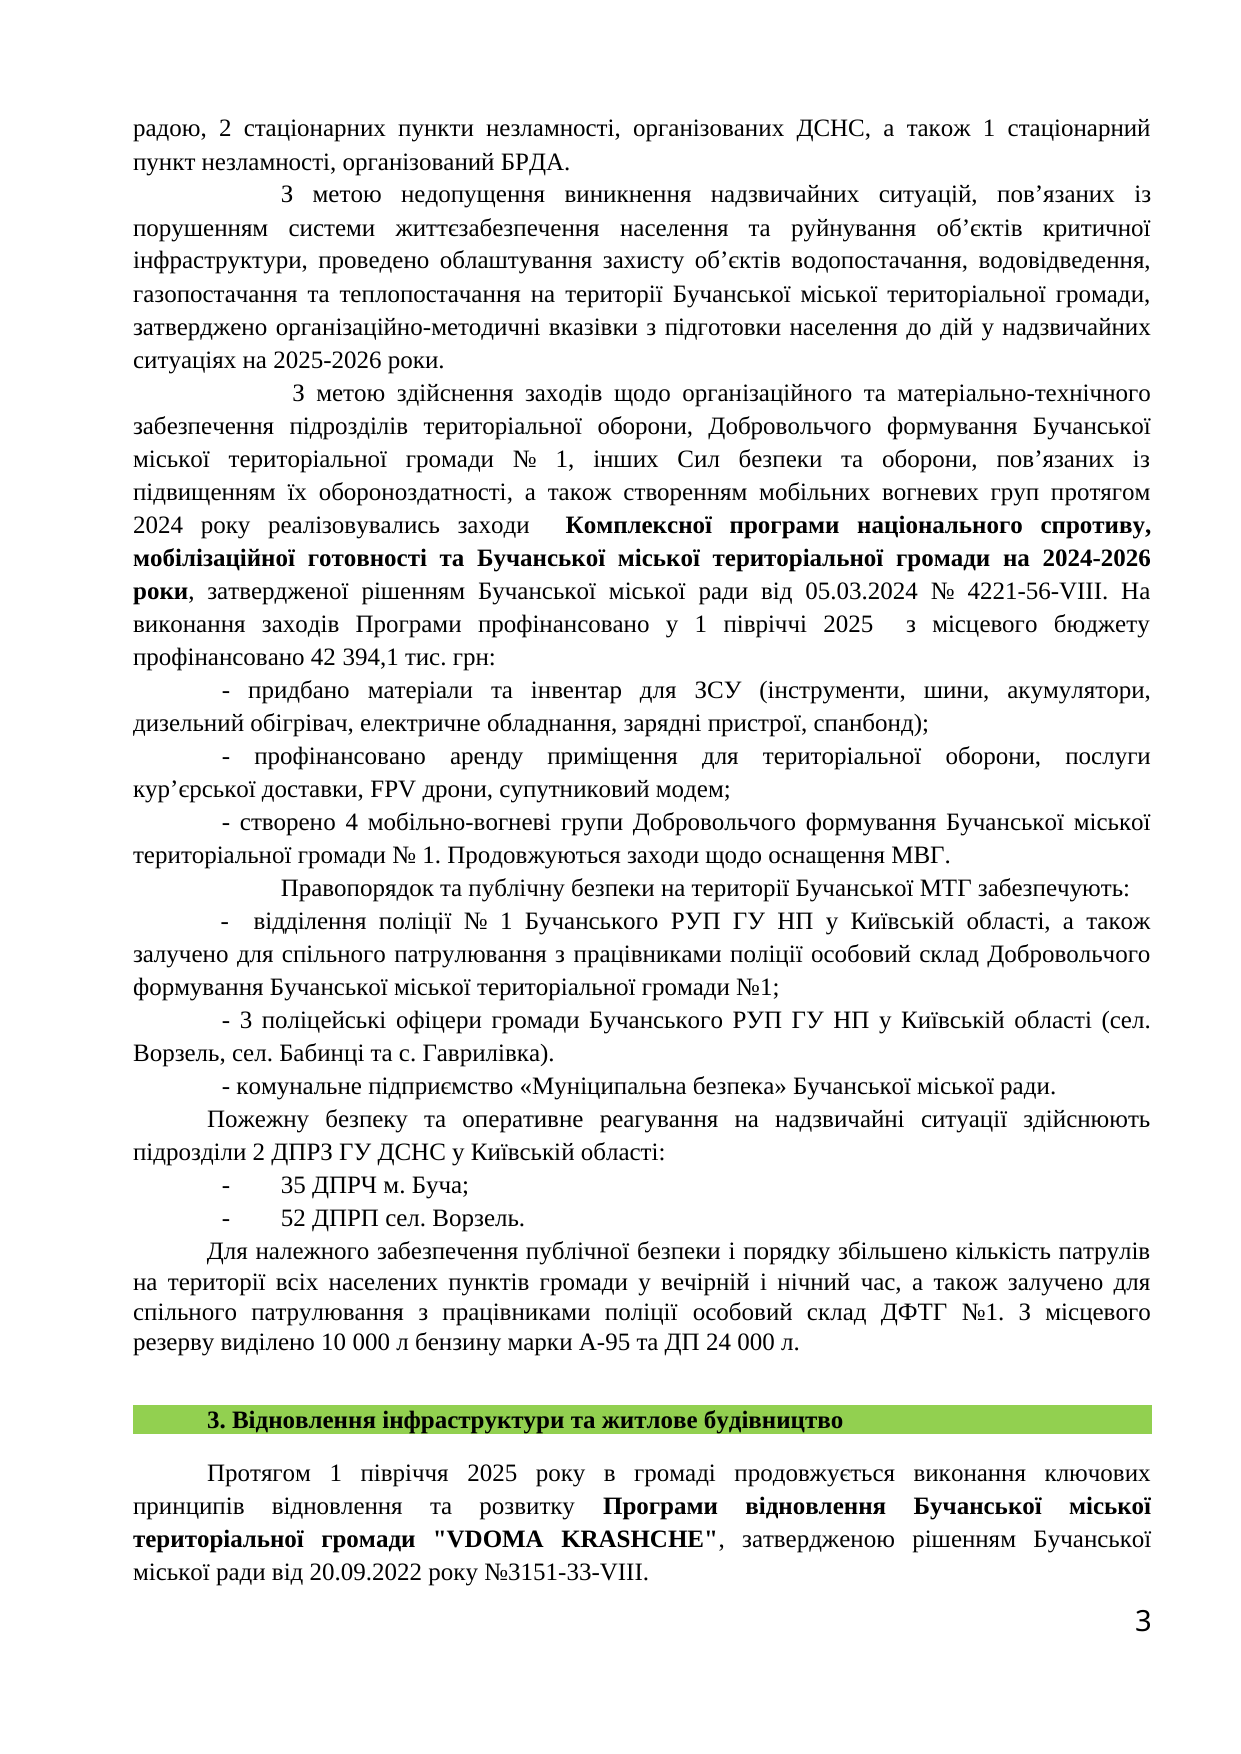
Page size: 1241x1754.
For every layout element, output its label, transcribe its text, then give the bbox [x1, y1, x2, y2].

list - комунальне підприємство «Муніципальна безпека» Бучанської міської ради. [207, 1071, 1152, 1100]
text Протягом 1 півріччя 2025 року в громаді продовжується виконання ключових принципів відновлення та розвитку Програми відновлення Бучанської міської територіальної громади "VDOMA KRASHCHE", затвердженою рішенням Бучанської міської ради від 20.09.2022 року №3151-33-VIII. [133, 1458, 1152, 1586]
text З метою здійснення заходів щодо організаційного та матеріально-технічного забезпечення підрозділів територіальної оборони, Добровольчого формування Бучанської міської територіальної громади № 1, інших Сил безпеки та оборони, пов’язаних із підвищенням їх обороноздатності, а також створенням мобільних вогневих груп протягом 2024 року реалізовувались заходи Комплексної програми національного спротиву, мобілізаційної готовності та Бучанської міської територіальної громади на 2024-2026 роки, затвердженої рішенням Бучанської міської ради від 05.03.2024 № 4221-56-VIII. На виконання заходів Програми профінансовано у 1 півріччі 2025 з місцевого бюджету профінансовано 42 394,1 тис. грн: [133, 378, 1152, 671]
text - придбано матеріали та інвентар для ЗСУ (інструменти, шини, акумулятори, дизельний обігрівач, електричне обладнання, зарядні пристрої, спанбонд); [133, 675, 1152, 737]
list - відділення поліції № 1 Бучанського РУП ГУ НП у Київській області, а також залучено для спільного патрулювання з працівниками поліції особовий склад Добровольчого формування Бучанської міської територіальної громади №1; [133, 906, 1152, 1001]
list Для належного забезпечення публічної безпеки і порядку збільшено кількість патрулів на території всіх населених пунктів громади у вечірній і нічний час, а також залучено для спільного патрулювання з працівниками поліції особовий склад ДФТГ №1. З місцевого резерву виділено 10 000 л бензину марки А-95 та ДП 24 000 л. [133, 1236, 1152, 1356]
text З метою недопущення виникнення надзвичайних ситуацій, пов’язаних із порушенням системи життєзабезпечення населення та руйнування об’єктів критичної інфраструктури, проведено облаштування захисту об’єктів водопостачання, водовідведення, газопостачання та теплопостачання на території Бучанської міської територіальної громади, затверджено організаційно-методичні вказівки з підготовки населення до дій у надзвичайних ситуаціях на 2025-2026 роки. [133, 179, 1152, 373]
list 52 ДПРП сел. Ворзель. [133, 1203, 1152, 1232]
list 35 ДПРЧ м. Буча; [133, 1170, 1152, 1199]
list Пожежну безпеку та оперативне реагування на надзвичайні ситуації здійснюють підрозділи 2 ДПРЗ ГУ ДСНС у Київській області: [133, 1104, 1152, 1166]
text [133, 113, 1152, 175]
list - 3 поліцейські офіцери громади Бучанського РУП ГУ НП у Київській області (сел. Ворзель, сел. Бабинці та с. Гаврилівка). [133, 1005, 1152, 1067]
text Правопорядок та публічну безпеки на території Бучанської МТГ забезпечують: [133, 873, 1152, 902]
text - створено 4 мобільно-вогневі групи Добровольчого формування Бучанської міської територіальної громади № 1. Продовжуються заходи щодо оснащення МВГ. [133, 807, 1152, 869]
text 3. Відновлення інфраструктури та житлове будівництво [133, 1405, 1152, 1434]
text - профінансовано аренду приміщення для територіальної оборони, послуги кур’єрської доставки, FPV дрони, супутниковий модем; [133, 741, 1152, 803]
